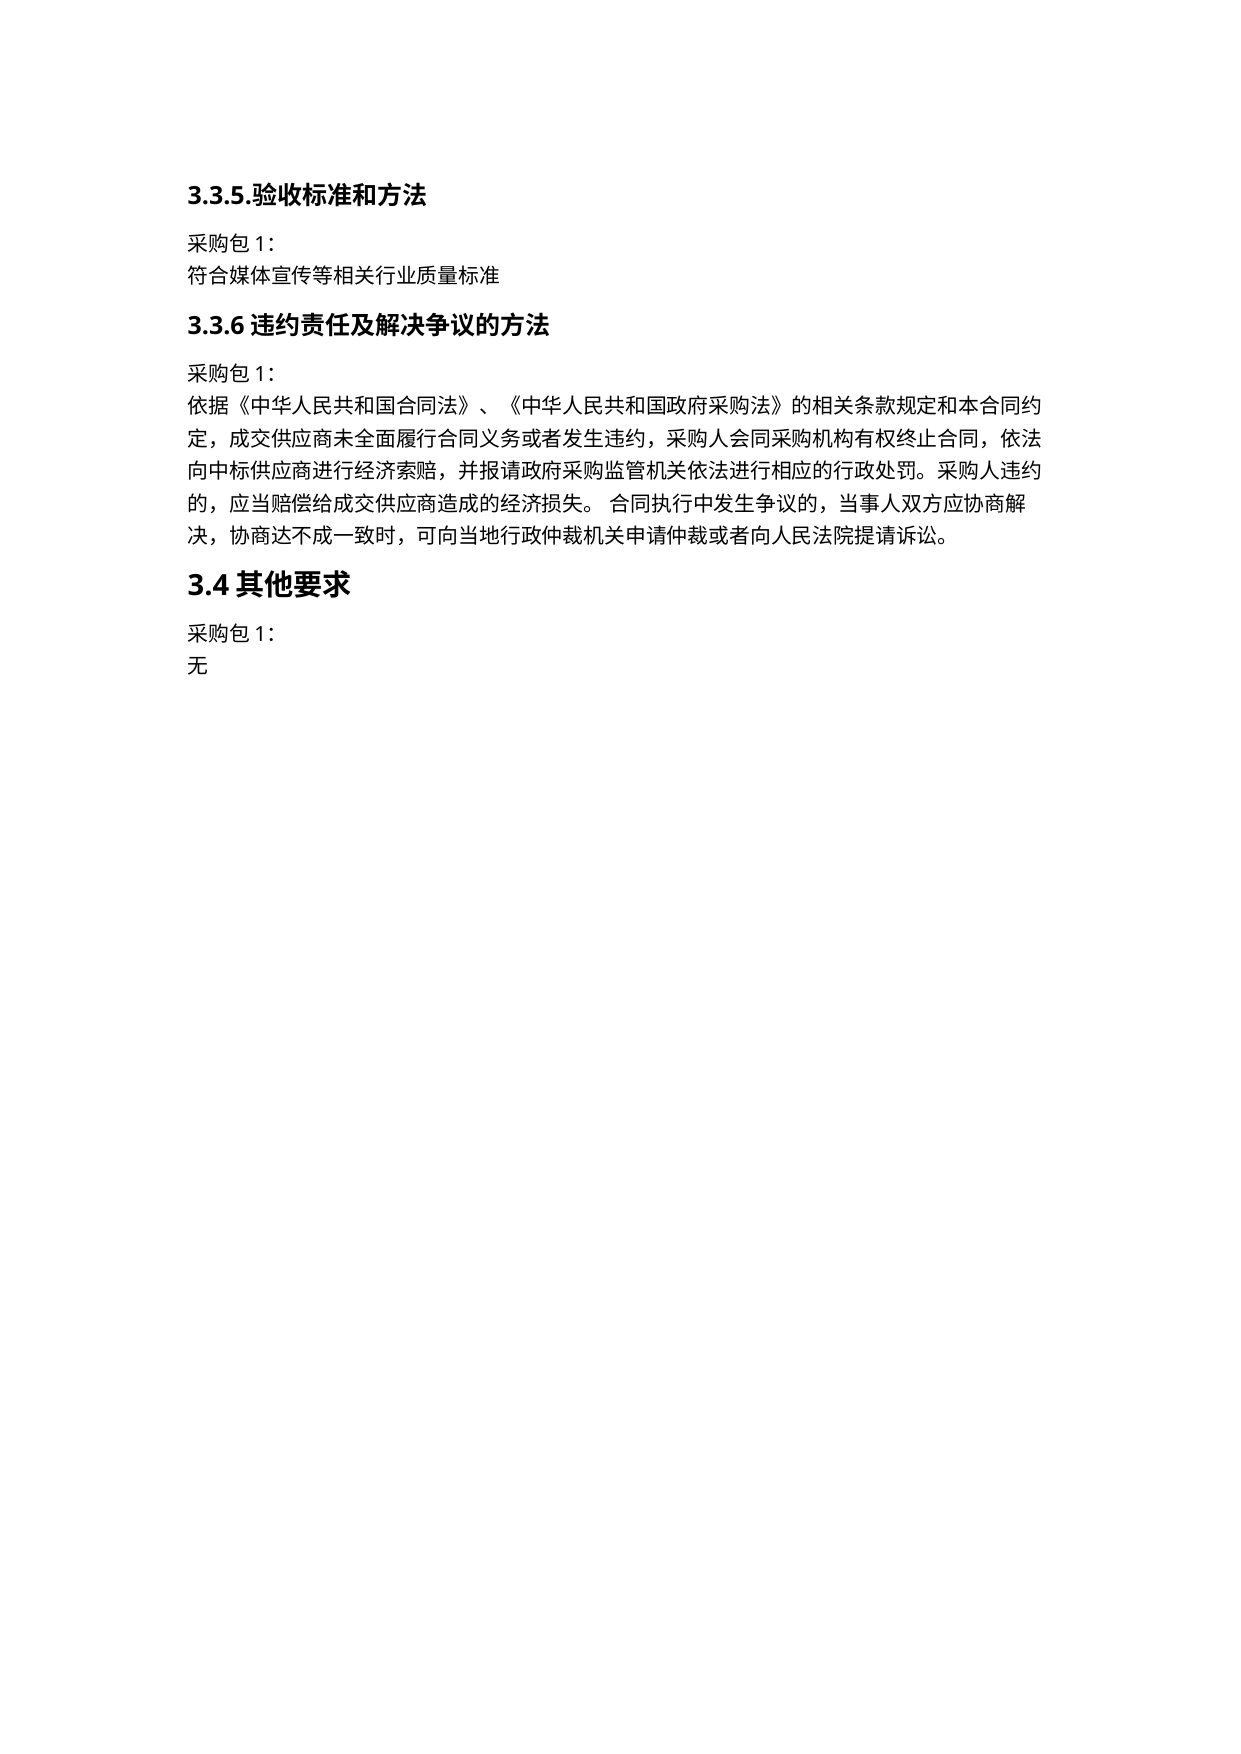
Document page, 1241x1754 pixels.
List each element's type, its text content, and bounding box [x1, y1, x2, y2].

text 符合媒体宣传等相关行业质量标准 [187, 259, 1053, 292]
text 3.3.5.验收标准和方法 [187, 162, 1053, 227]
text 3.3.6违约责任及解决争议的方法 [187, 292, 1053, 357]
text 无 [187, 649, 1053, 682]
text 采购包1： [187, 357, 1053, 389]
text 依据《中华人民共和国合同法》、《中华人民共和国政府采购法》的相关条款规定和本合同约定，成交供应商未全面履行合同义务或者发生违约，采购人会同采购机构有权终止合同，依法向中标供应商进行经济索赔，并报请政府采购监管机关依法进行相应的行政处罚。采购人违约的，应当赔偿给成交供应商造成的经济损失。 合同执行中发生争议的，当事人双方应协商解决，协商达不成一致时，可向当地行政仲裁机关申请仲裁或者向人民法院提请诉讼。 [187, 389, 1053, 552]
text 采购包1： [187, 617, 1053, 649]
text 3.4其他要求 [187, 552, 1053, 617]
text 采购包1： [187, 227, 1053, 259]
